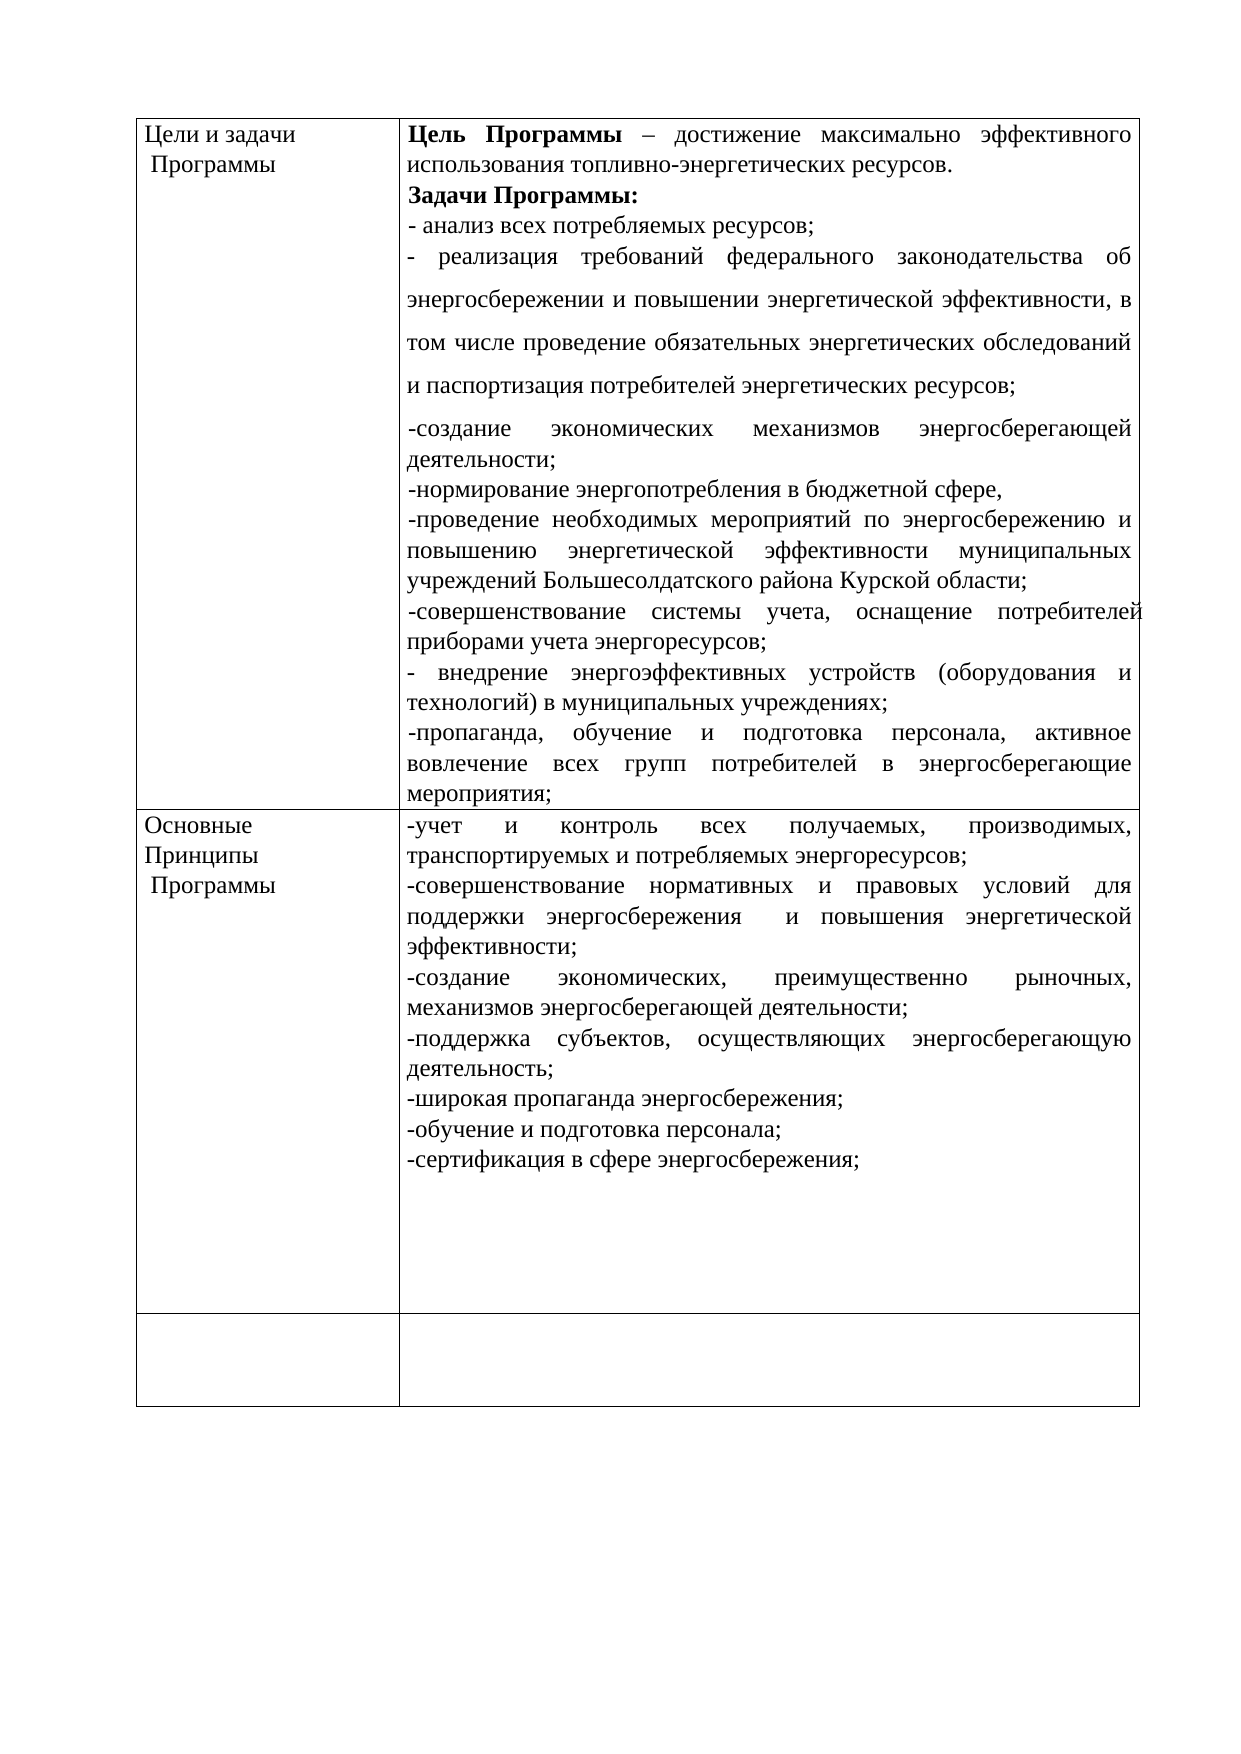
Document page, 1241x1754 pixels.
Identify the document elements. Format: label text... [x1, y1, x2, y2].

table_cell Цель Программы – достижение максимально эффективного использования топливно-энергетических ресурсов. Задачи Программы: - анализ всех потребляемых ресурсов; - реализация требований федерального законодательства об энергосбережении и повышении энергетической эффективности, в том числе проведение обязательных энергетических обследований и паспортизация потребителей энергетических ресурсов; -создание экономических механизмов энергосберегающей деятельности; -нормирование энергопотребления в бюджетной сфере, -проведение необходимых мероприятий по энергосбережению и повышению энергетической эффективности муниципальных учреждений Большесолдатского района Курской области; -совершенствование системы учета, оснащение потребителей приборами учета энергоресурсов; - внедрение энергоэффективных устройств (оборудования и технологий) в муниципальных учреждениях; -пропаганда, обучение и подготовка персонала, активное вовлечение всех групп потребителей в энергосберегающие мероприятия; [400, 119, 1139, 809]
table_cell Основные Принципы Программы [137, 810, 399, 1313]
table_cell -учет и контроль всех получаемых, производимых, транспортируемых и потребляемых энергоресурсов; -совершенствование нормативных и правовых условий для поддержки энергосбережения и повышения энергетической эффективности; -создание экономических, преимущественно рыночных, механизмов энергосберегающей деятельности; -поддержка субъектов, осуществляющих энергосберегающую деятельность; -широкая пропаганда энергосбережения; -обучение и подготовка персонала; -сертификация в сфере энергосбережения; [400, 810, 1139, 1313]
table_cell Цели и задачи Программы [137, 119, 399, 809]
table_cell [400, 1314, 1139, 1406]
table_cell [137, 1314, 399, 1406]
